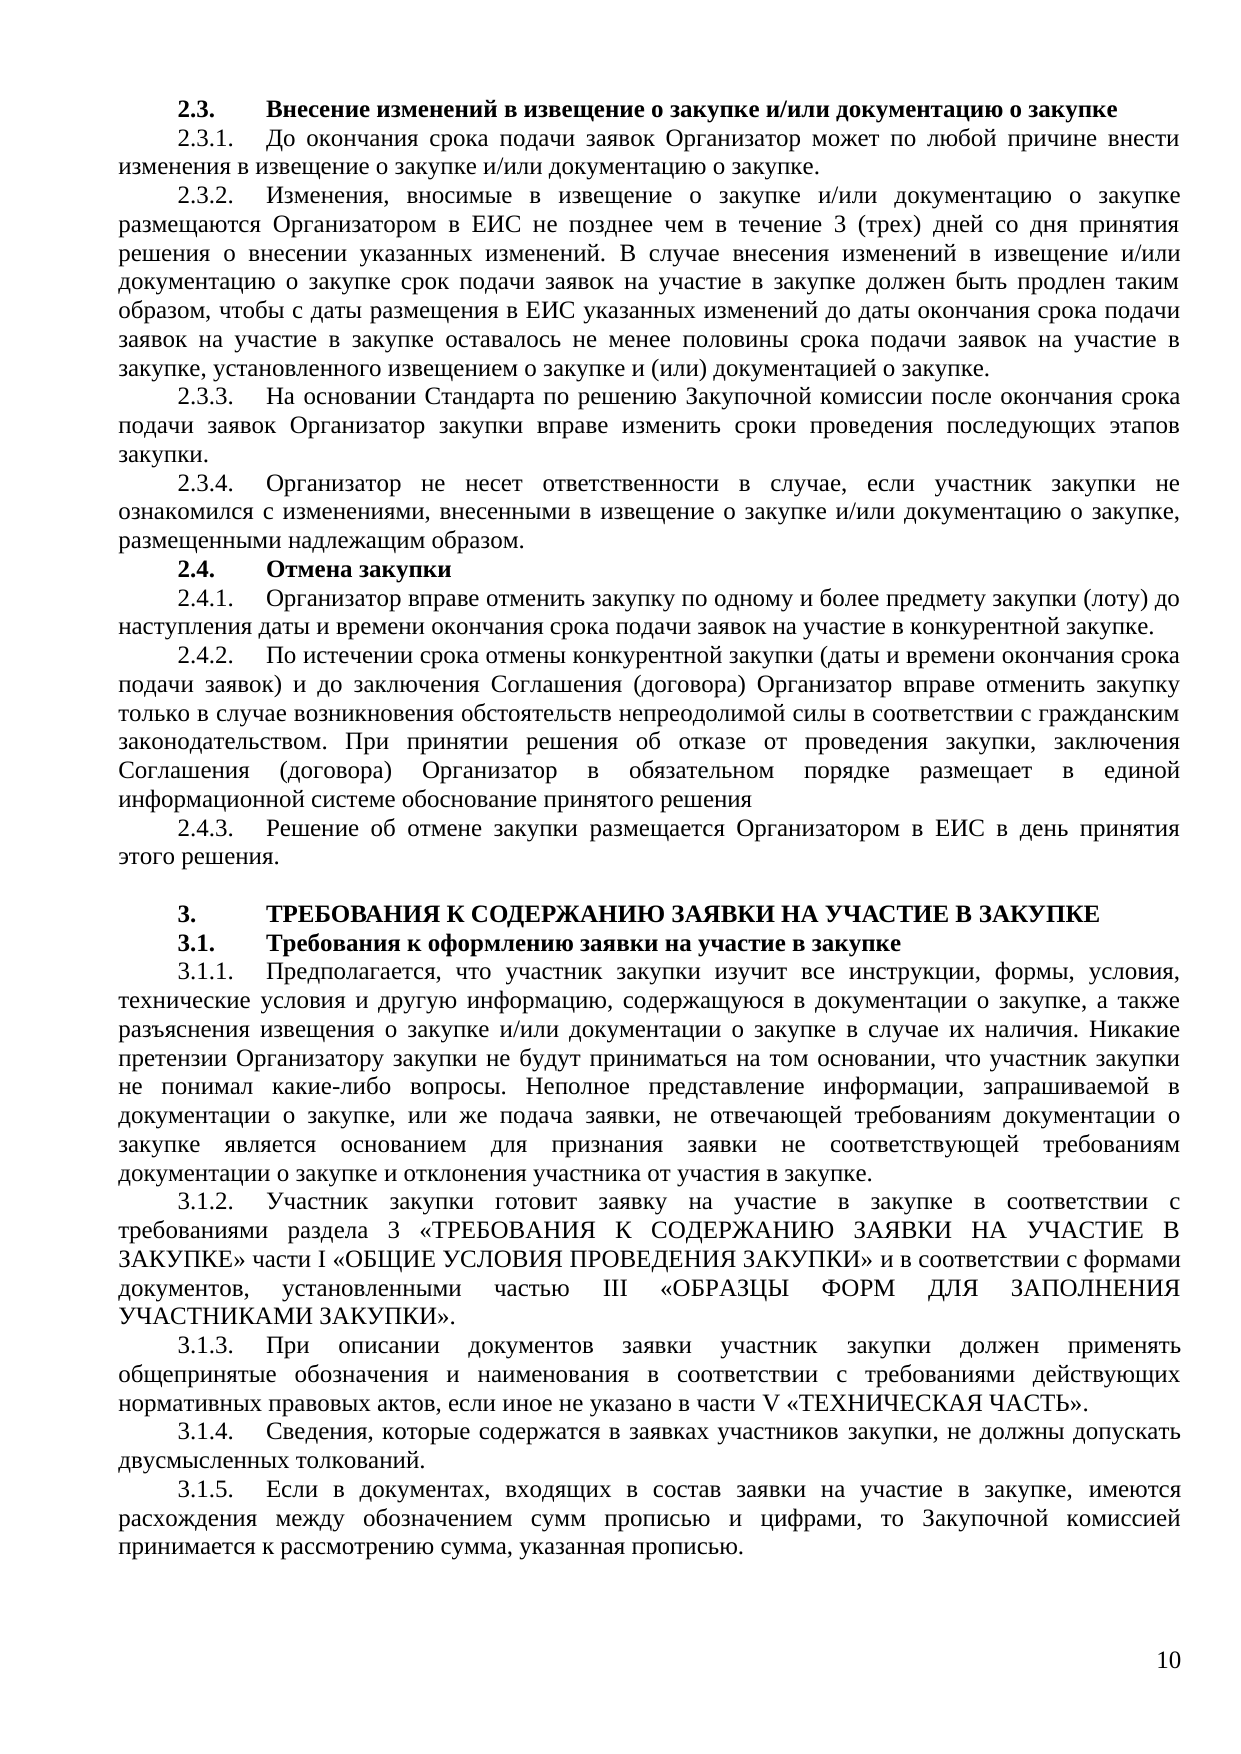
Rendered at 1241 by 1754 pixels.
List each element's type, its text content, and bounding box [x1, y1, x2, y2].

subtitle ТРЕБОВАНИЯ К СОДЕРЖАНИЮ ЗАЯВКИ НА УЧАСТИЕ В ЗАКУПКЕ [118, 899, 1181, 928]
subtitle Требования к оформлению заявки на участие в закупке [118, 928, 1181, 956]
list На основании Стандарта по решению Закупочной комиссии после окончания срока подачи заявок Организатор закупки вправе изменить сроки проведения последующих этапов закупки. [118, 381, 1181, 468]
subtitle Сведения, которые содержатся в заявках участников закупки, не должны допускать двусмысленных толкований. [118, 1416, 1181, 1474]
subtitle Предполагается, что участник закупки изучит все инструкции, формы, условия, технические условия и другую информацию, содержащуюся в документации о закупке, а также разъяснения извещения о закупке и/или документации о закупке в случае их наличия. Никакие претензии Организатору закупки не будут приниматься на том основании, что участник закупки не понимал какие-либо вопросы. Неполное представление информации, запрашиваемой в документации о закупке, или же подача заявки, не отвечающей требованиям документации о закупке является основанием для признания заявки не соответствующей требованиям документации о закупке и отклонения участника от участия в закупке. [118, 956, 1181, 1186]
subtitle Внесение изменений в извещение о закупке и/или документацию о закупке [118, 94, 1181, 123]
subtitle Организатор вправе отменить закупку по одному и более предмету закупки (лоту) до наступления даты и времени окончания срока подачи заявок на участие в конкурентной закупке. [118, 583, 1181, 640]
subtitle Отмена закупки [118, 554, 1181, 583]
subtitle Решение об отмене закупки размещается Организатором в ЕИС в день принятия этого решения. [118, 813, 1181, 870]
subtitle По истечении срока отмены конкурентной закупки (даты и времени окончания срока подачи заявок) и до заключения Соглашения (договора) Организатор вправе отменить закупку только в случае возникновения обстоятельств непреодолимой силы в соответствии с гражданским законодательством. При принятии решения об отказе от проведения закупки, заключения Соглашения (договора) Организатор в обязательном порядке размещает в единой информационной системе обоснование принятого решения [118, 640, 1181, 813]
subtitle Участник закупки готовит заявку на участие в закупке в соответствии с требованиями раздела 3 «ТРЕБОВАНИЯ К СОДЕРЖАНИЮ ЗАЯВКИ НА УЧАСТИЕ В ЗАКУПКЕ» части I «ОБЩИЕ УСЛОВИЯ ПРОВЕДЕНИЯ ЗАКУПКИ» и в соответствии с формами документов, установленными частью III «ОБРАЗЦЫ ФОРМ ДЛЯ ЗАПОЛНЕНИЯ УЧАСТНИКАМИ ЗАКУПКИ». [118, 1186, 1181, 1330]
subtitle Если в документах, входящих в состав заявки на участие в закупке, имеются расхождения между обозначением сумм прописью и цифрами, то Закупочной комиссией принимается к рассмотрению сумма, указанная прописью. [118, 1474, 1181, 1560]
list Изменения, вносимые в извещение о закупке и/или документацию о закупке размещаются Организатором в ЕИС не позднее чем в течение 3 (трех) дней со дня принятия решения о внесении указанных изменений. В случае внесения изменений в извещение и/или документацию о закупке срок подачи заявок на участие в закупке должен быть продлен таким образом, чтобы с даты размещения в ЕИС указанных изменений до даты окончания срока подачи заявок на участие в закупке оставалось не менее половины срока подачи заявок на участие в закупке, установленного извещением о закупке и (или) документацией о закупке. [118, 180, 1181, 381]
subtitle До окончания срока подачи заявок Организатор может по любой причине внести изменения в извещение о закупке и/или документацию о закупке. [118, 123, 1181, 180]
subtitle При описании документов заявки участник закупки должен применять общепринятые обозначения и наименования в соответствии с требованиями действующих нормативных правовых актов, если иное не указано в части V «ТЕХНИЧЕСКАЯ ЧАСТЬ». [118, 1330, 1181, 1416]
list Организатор не несет ответственности в случае, если участник закупки не ознакомился с изменениями, внесенными в извещение о закупке и/или документацию о закупке, размещенными надлежащим образом. [118, 468, 1181, 554]
